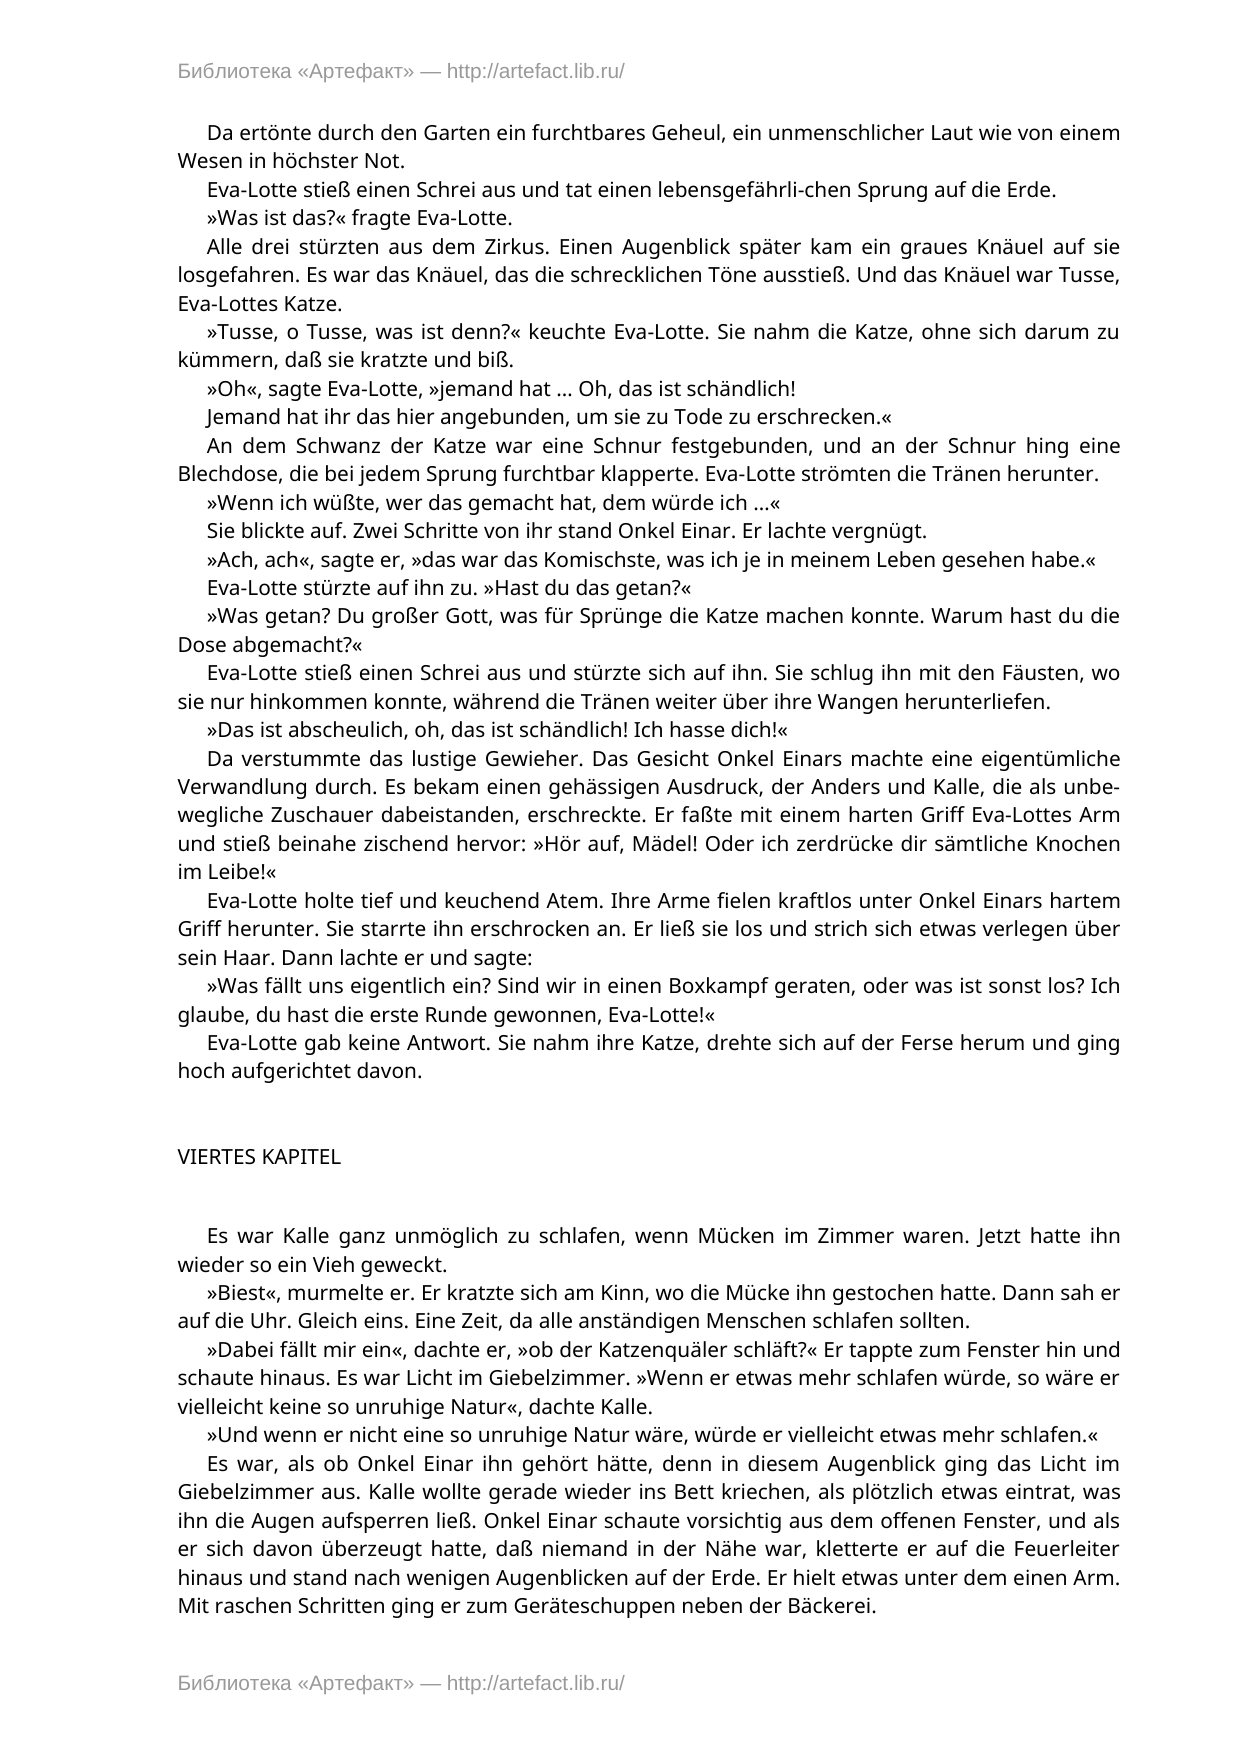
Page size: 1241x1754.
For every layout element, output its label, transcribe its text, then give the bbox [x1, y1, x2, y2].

text »Dabei fällt mir ein«, dachte er, »ob der Katzenquäler schläft?« Er tappte zum Fenster hin und schaute hinaus. Es war Licht im Giebelzimmer. »Wenn er etwas mehr schlafen würde, so wäre er vielleicht keine so unruhige Natur«, dachte Kalle. [177, 1335, 1122, 1420]
text Eva-Lotte stieß einen Schrei aus und tat einen lebensgefährli-chen Sprung auf die Erde. [177, 175, 1122, 203]
text »Was ist das?« fragte Eva-Lotte. [177, 203, 1122, 232]
text Eva-Lotte stürzte auf ihn zu. »Hast du das getan?« [177, 573, 1122, 602]
text Es war Kalle ganz unmöglich zu schlafen, wenn Mücken im Zimmer waren. Jetzt hatte ihn wieder so ein Vieh geweckt. [177, 1221, 1122, 1278]
text »Was getan? Du großer Gott, was für Sprünge die Katze machen konnte. Warum hast du die Dose abgemacht?« [177, 602, 1122, 658]
text »Oh«, sagte Eva-Lotte, »jemand hat … Oh, das ist schändlich! [177, 374, 1122, 402]
text »Biest«, murmelte er. Er kratzte sich am Kinn, wo die Mücke ihn gestochen hatte. Dann sah er auf die Uhr. Gleich eins. Eine Zeit, da alle anständigen Menschen schlafen sollten. [177, 1278, 1122, 1335]
subtitle VIERTES KAPITEL [177, 1142, 1122, 1170]
text »Ach, ach«, sagte er, »das war das Komischste, was ich je in meinem Leben gesehen habe.« [177, 545, 1122, 573]
text Sie blickte auf. Zwei Schritte von ihr stand Onkel Einar. Er lachte vergnügt. [177, 516, 1122, 545]
text Eva-Lotte gab keine Antwort. Sie nahm ihre Katze, drehte sich auf der Ferse herum und ging hoch aufgerichtet davon. [177, 1028, 1122, 1085]
text »Tusse, o Tusse, was ist denn?« keuchte Eva-Lotte. Sie nahm die Katze, ohne sich darum zu kümmern, daß sie kratzte und biß. [177, 317, 1122, 374]
text »Das ist abscheulich, oh, das ist schändlich! Ich hasse dich!« [177, 715, 1122, 744]
text Eva-Lotte holte tief und keuchend Atem. Ihre Arme fielen kraftlos unter Onkel Einars hartem Griff herunter. Sie starrte ihn erschrocken an. Er ließ sie los und strich sich etwas verlegen über sein Haar. Dann lachte er und sagte: [177, 886, 1122, 971]
text Jemand hat ihr das hier angebunden, um sie zu Tode zu erschrecken.« [177, 402, 1122, 431]
text »Und wenn er nicht eine so unruhige Natur wäre, würde er vielleicht etwas mehr schlafen.« [177, 1420, 1122, 1449]
text Es war, als ob Onkel Einar ihn gehört hätte, denn in diesem Augenblick ging das Licht im Giebelzimmer aus. Kalle wollte gerade wieder ins Bett kriechen, als plötzlich etwas eintrat, was ihn die Augen aufsperren ließ. Onkel Einar schaute vorsichtig aus dem offenen Fenster, und als er sich davon überzeugt hatte, daß niemand in der Nähe war, kletterte er auf die Feuerleiter hinaus und stand nach wenigen Augenblicken auf der Erde. Er hielt etwas unter dem einen Arm. Mit raschen Schritten ging er zum Geräteschuppen neben der Bäckerei. [177, 1449, 1122, 1619]
text Alle drei stürzten aus dem Zirkus. Einen Augenblick später kam ein graues Knäuel auf sie losgefahren. Es war das Knäuel, das die schrecklichen Töne ausstieß. Und das Knäuel war Tusse, Eva-Lottes Katze. [177, 232, 1122, 317]
text »Was fällt uns eigentlich ein? Sind wir in einen Boxkampf geraten, oder was ist sonst los? Ich glaube, du hast die erste Runde gewonnen, Eva-Lotte!« [177, 971, 1122, 1028]
text Da ertönte durch den Garten ein furchtbares Geheul, ein unmenschlicher Laut wie von einem Wesen in höchster Not. [177, 118, 1122, 175]
text Da verstummte das lustige Gewieher. Das Gesicht Onkel Einars machte eine eigentümliche Verwandlung durch. Es bekam einen gehässigen Ausdruck, der Anders und Kalle, die als unbe-wegliche Zuschauer dabeistanden, erschreckte. Er faßte mit einem harten Griff Eva-Lottes Arm und stieß beinahe zischend hervor: »Hör auf, Mädel! Oder ich zerdrücke dir sämtliche Knochen im Leibe!« [177, 744, 1122, 886]
text »Wenn ich wüßte, wer das gemacht hat, dem würde ich …« [177, 488, 1122, 516]
text An dem Schwanz der Katze war eine Schnur festgebunden, und an der Schnur hing eine Blechdose, die bei jedem Sprung furchtbar klapperte. Eva-Lotte strömten die Tränen herunter. [177, 431, 1122, 488]
text Eva-Lotte stieß einen Schrei aus und stürzte sich auf ihn. Sie schlug ihn mit den Fäusten, wo sie nur hinkommen konnte, während die Tränen weiter über ihre Wangen herunterliefen. [177, 658, 1122, 715]
